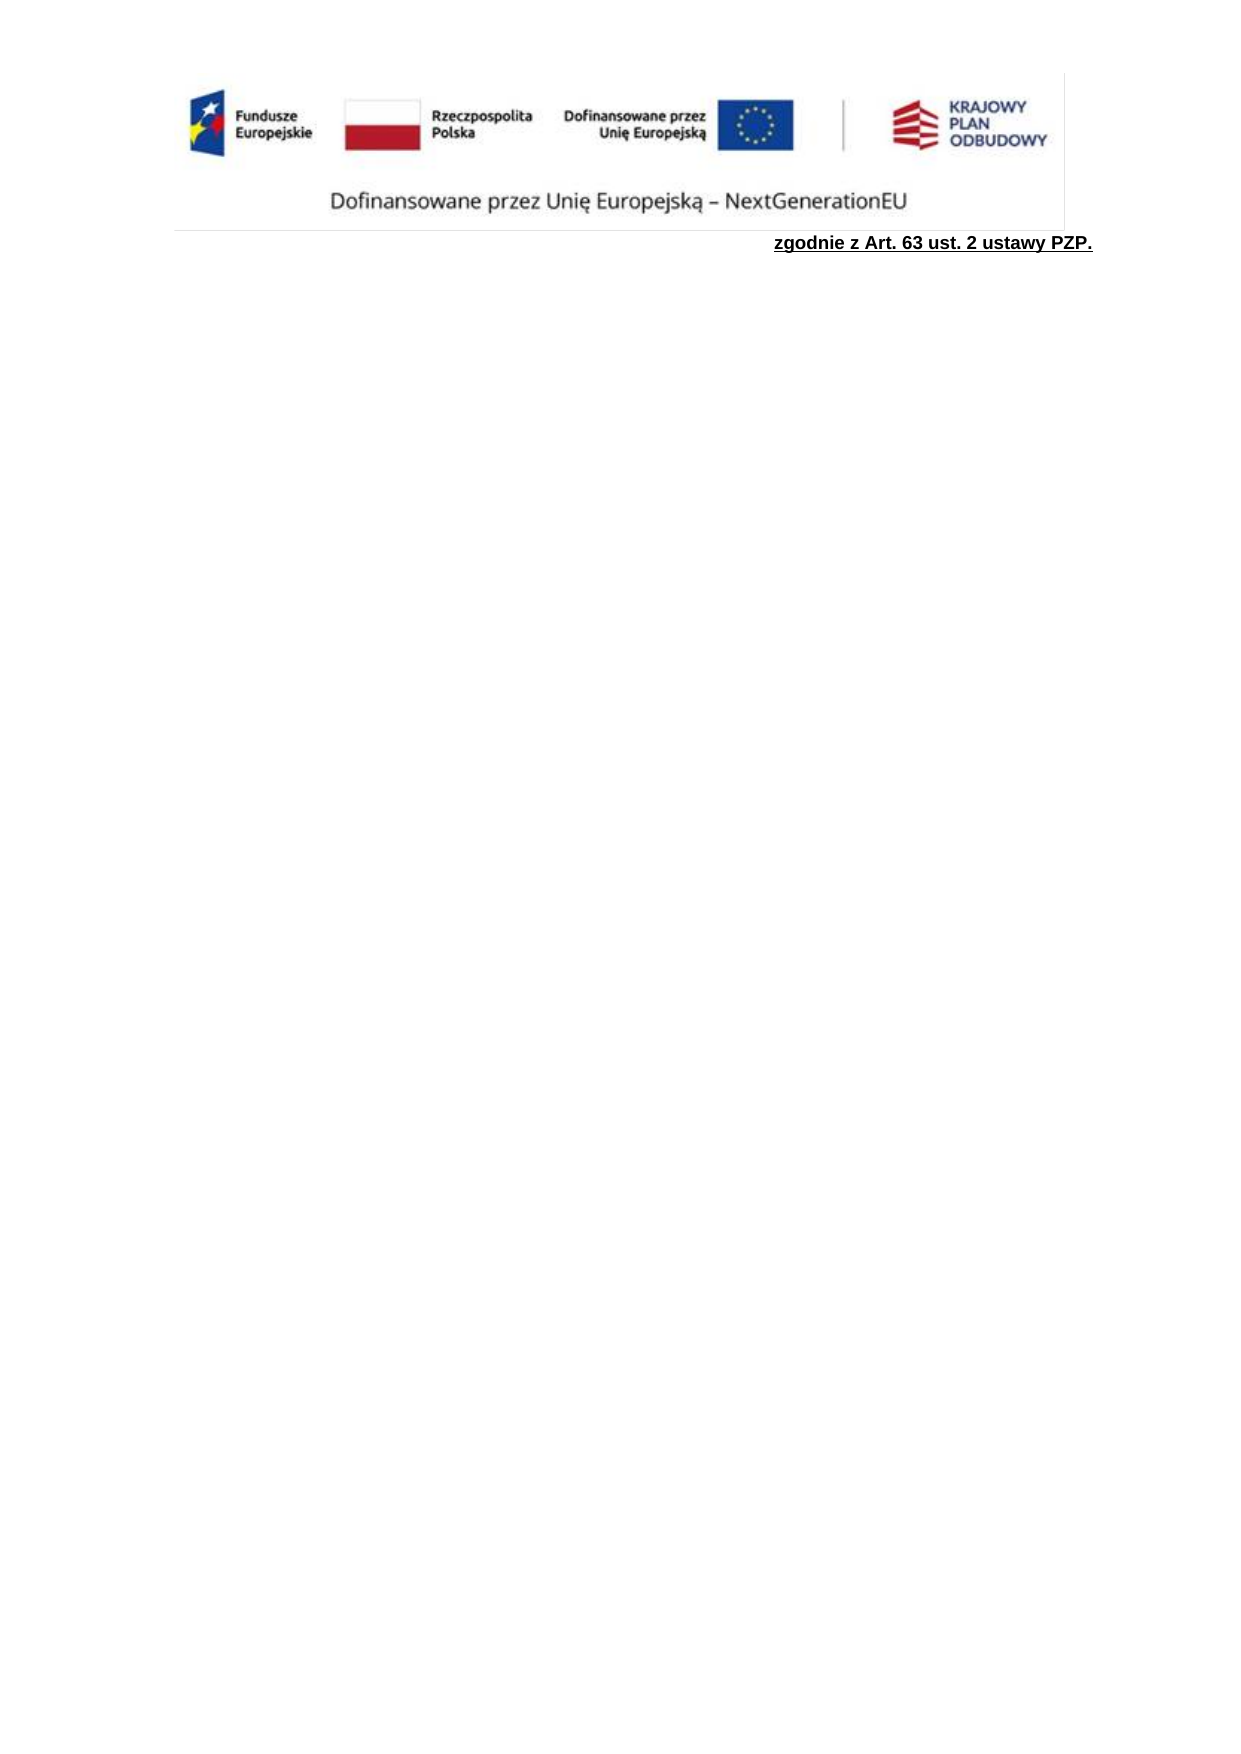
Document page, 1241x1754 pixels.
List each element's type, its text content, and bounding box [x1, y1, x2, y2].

picture [174, 73, 1066, 232]
text Niniejszy dokument proszę opatrzyć kwalifikowanym, zaufanym lub osobistym podpisem elektronicznym zgodnie z Art. 63 ust. 2 ustawy PZP. [723, 232, 1093, 281]
